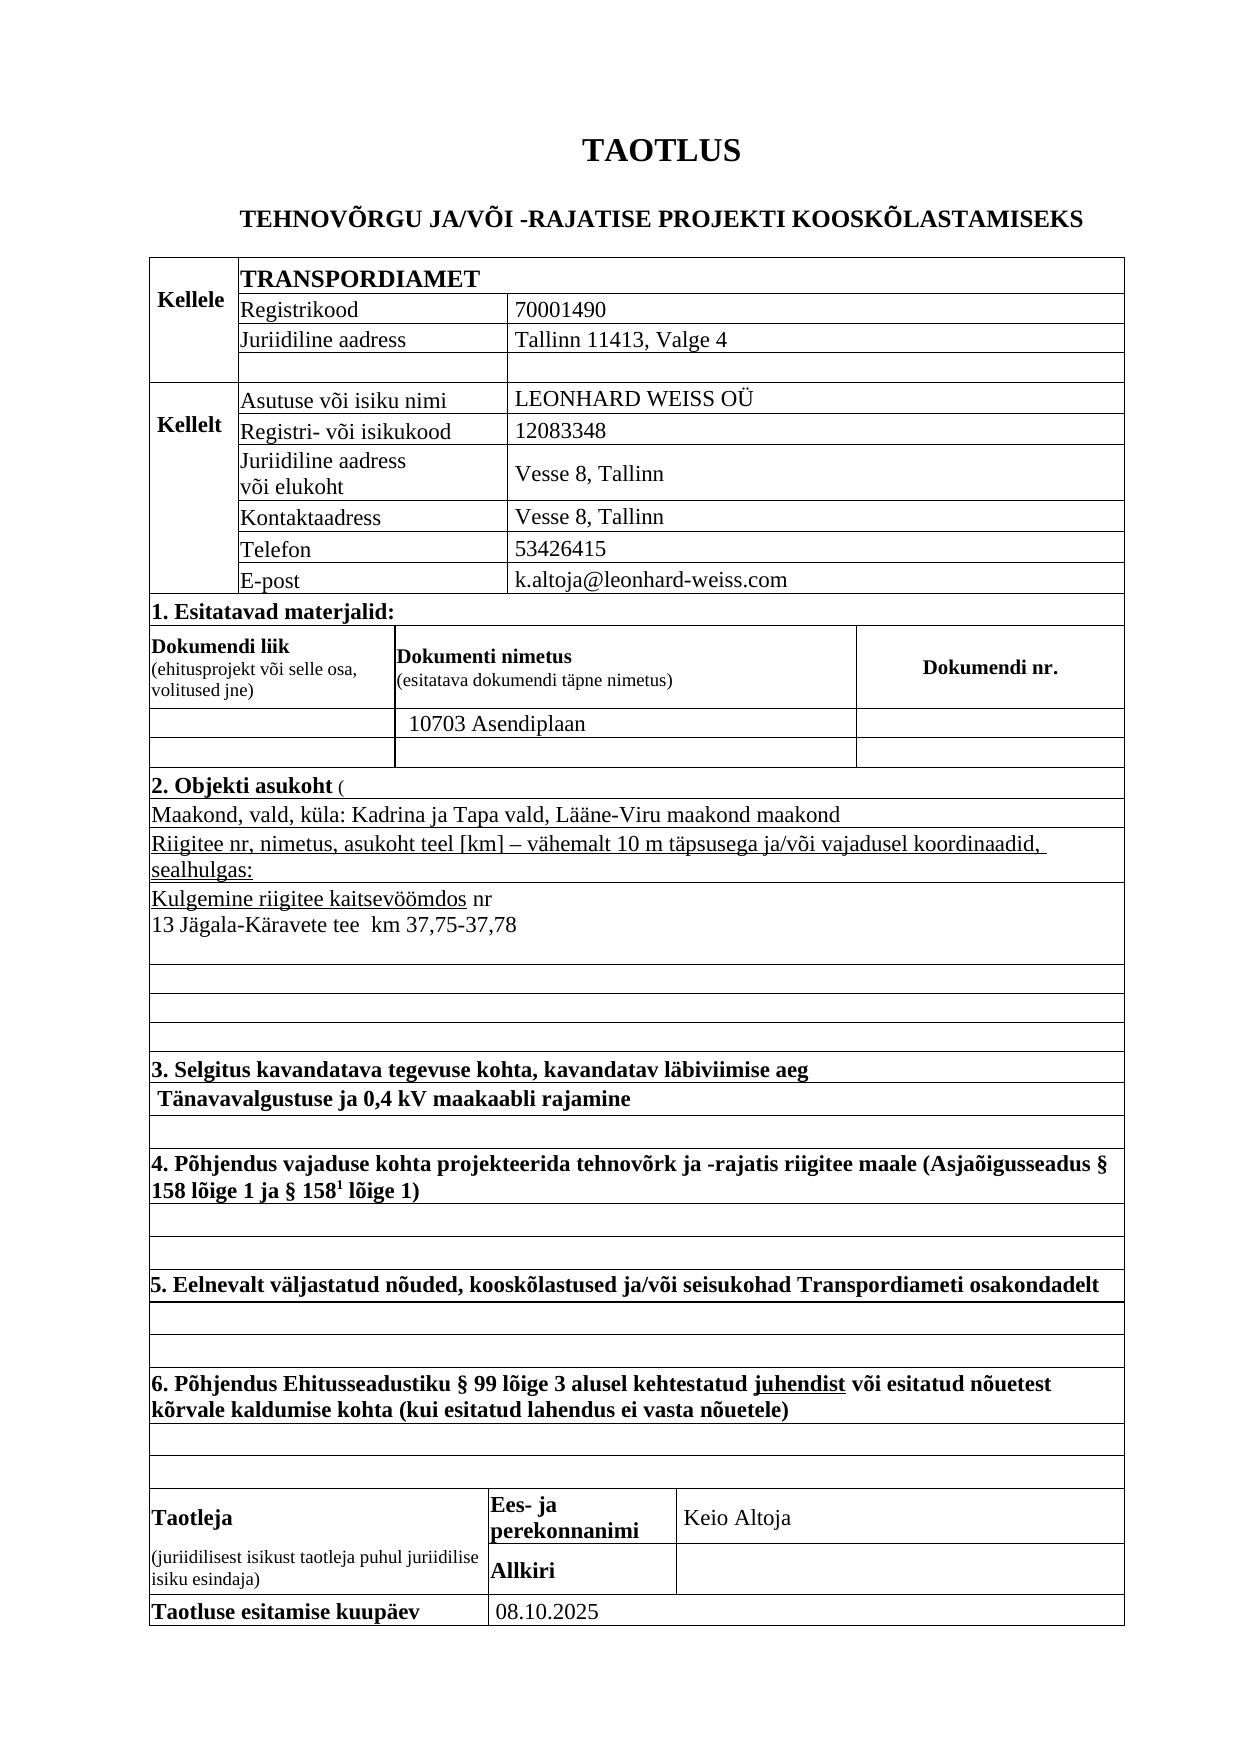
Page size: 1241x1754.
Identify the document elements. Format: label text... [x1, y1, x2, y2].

table_cell [508, 353, 1124, 382]
table_cell Maakond, vald, küla: Kadrina ja Tapa vald, Lääne-Viru maakond maakond [150, 799, 1124, 827]
table_cell [150, 965, 1124, 993]
table_cell 53426415 [508, 532, 1124, 562]
table_cell 4. Põhjendus vajaduse kohta projekteerida tehnovõrk ja -rajatis riigitee maale (Asjaõigusseadus § 158 lõige 1 ja § 1581 lõige 1) [150, 1149, 1124, 1203]
table_cell Dokumendi liik (ehitusprojekt või selle osa, volitused jne) [150, 626, 394, 707]
table_cell [150, 1424, 1124, 1455]
table_cell Dokumendi nr. [857, 626, 1124, 707]
table_cell Dokumenti nimetus (esitatava dokumendi täpne nimetus) [396, 626, 856, 707]
table_cell 3. Selgitus kavandatava tegevuse kohta, kavandatav läbiviimise aeg [150, 1052, 1124, 1082]
table_header Kellele [150, 258, 238, 382]
table_cell Registrikood [239, 294, 507, 322]
table_cell Kellelt [150, 383, 238, 593]
table_cell Telefon [239, 532, 507, 562]
table_cell E-post [239, 563, 507, 593]
table_cell Ees- ja perekonnanimi [489, 1489, 676, 1543]
table_cell (juriidilisest isikust taotleja puhul juriidilise isiku esindaja) [150, 1543, 488, 1594]
table_cell [150, 994, 1124, 1022]
table_cell [150, 1204, 1124, 1236]
table_cell LEONHARD WEISS OÜ [508, 383, 1124, 413]
table_cell k.altoja@leonhard-weiss.com [508, 563, 1124, 593]
table_cell Taotleja [150, 1489, 488, 1543]
table_cell 2. Objekti asukoht ( [150, 768, 1124, 798]
table_header TRANSPORDIAMET [239, 258, 1124, 293]
table_cell Vesse 8, Tallinn [508, 501, 1124, 531]
table_cell Juriidiline aadress või elukoht [239, 445, 507, 499]
table_cell Keio Altoja [677, 1489, 1124, 1543]
table_cell [150, 1335, 1124, 1367]
table_cell Tänavavalgustuse ja 0,4 kV maakaabli rajamine [150, 1083, 1124, 1115]
table_cell 5. Eelnevalt väljastatud nõuded, kooskõlastused ja/või seisukohad Transpordiameti osakondadelt [150, 1270, 1124, 1301]
table_cell Riigitee nr, nimetus, asukoht teel [km] – vähemalt 10 m täpsusega ja/või vajadusel koordinaadid, sealhulgas: [150, 828, 1124, 882]
text TEHNOVÕRGU JA/VÕI -RAJATISE PROJEKTI KOOSKÕLASTAMISEKS [177, 204, 1146, 233]
table_cell Vesse 8, Tallinn [508, 445, 1124, 499]
table_cell [150, 1116, 1124, 1148]
table_cell Juriidiline aadress [239, 324, 507, 352]
table_cell 10703 Asendiplaan [396, 709, 856, 737]
table_cell [857, 709, 1124, 737]
table_cell 70001490 [508, 294, 1124, 322]
table_cell [150, 1303, 1124, 1334]
table_cell [150, 1456, 1124, 1488]
table_cell [857, 738, 1124, 767]
text TAOTLUS [177, 130, 1146, 168]
table_cell Kontaktaadress [239, 501, 507, 531]
table_cell Asutuse või isiku nimi [239, 383, 507, 413]
table_cell 6. Põhjendus Ehitusseadustiku § 99 lõige 3 alusel kehtestatud juhendist või esitatud nõuetest kõrvale kaldumise kohta (kui esitatud lahendus ei vasta nõuetele) [150, 1368, 1124, 1422]
table_cell [150, 709, 394, 737]
table_cell Allkiri [489, 1544, 676, 1594]
table_cell Kulgemine riigitee kaitsevöömdos nr 13 Jägala-Käravete tee km 37,75-37,78 [150, 883, 1124, 964]
table_cell [239, 353, 507, 382]
table_cell Tallinn 11413, Valge 4 [508, 324, 1124, 352]
table_cell Taotluse esitamise kuupäev [150, 1595, 488, 1625]
table_cell [150, 1237, 1124, 1269]
table_cell 08.10.2025 [489, 1595, 1124, 1625]
table_cell 12083348 [508, 414, 1124, 444]
table_cell 1. Esitatavad materjalid: [150, 594, 1124, 624]
table_cell [150, 1023, 1124, 1051]
table_cell Registri- või isikukood [239, 414, 507, 444]
table_cell [150, 738, 394, 767]
table_cell [396, 738, 856, 767]
table_cell [677, 1544, 1124, 1594]
